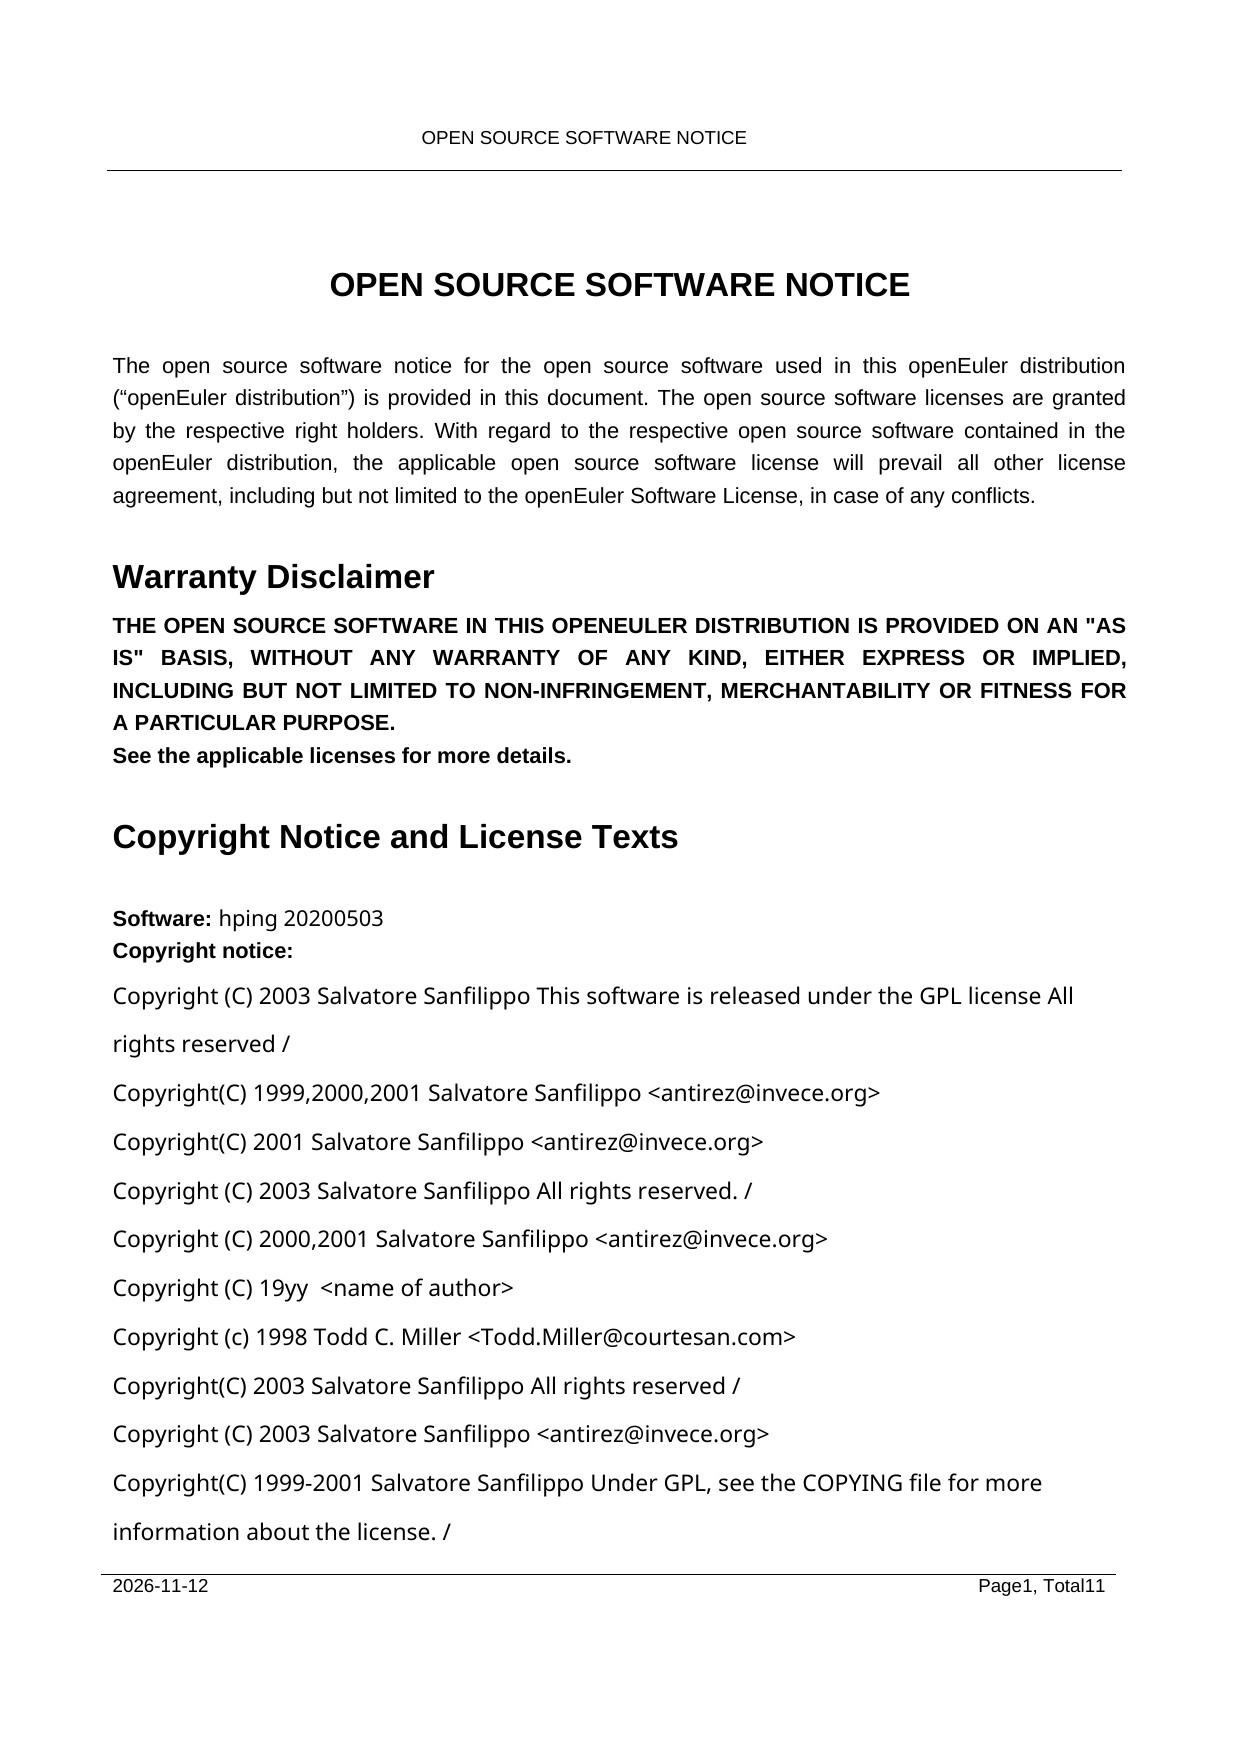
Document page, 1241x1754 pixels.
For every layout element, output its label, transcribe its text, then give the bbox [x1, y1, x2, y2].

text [112, 979, 1128, 1548]
text Software: hping 20200503 [112, 901, 1128, 934]
text OPEN SOURCE SOFTWARE NOTICE [112, 251, 1128, 316]
text Copyright Notice and License Texts [112, 804, 1128, 869]
text THE OPEN SOURCE SOFTWARE IN THIS OPENEULER DISTRIBUTION IS PROVIDED ON AN "AS IS" BASIS, WITHOUT ANY WARRANTY OF ANY KIND, EITHER EXPRESS OR IMPLIED, INCLUDING BUT NOT LIMITED TO NON-INFRINGEMENT, MERCHANTABILITY OR FITNESS FOR A PARTICULAR PURPOSE. See the applicable licenses for more details. [112, 609, 1128, 771]
text Copyright notice: [112, 934, 1128, 966]
text The open source software notice for the open source software used in this openEuler distribution (“openEuler distribution”) is provided in this document. The open source software licenses are granted by the respective right holders. With regard to the respective open source software contained in the openEuler distribution, the applicable open source software license will prevail all other license agreement, including but not limited to the openEuler Software License, in case of any conflicts. [112, 349, 1128, 511]
text Warranty Disclaimer [112, 544, 1128, 609]
